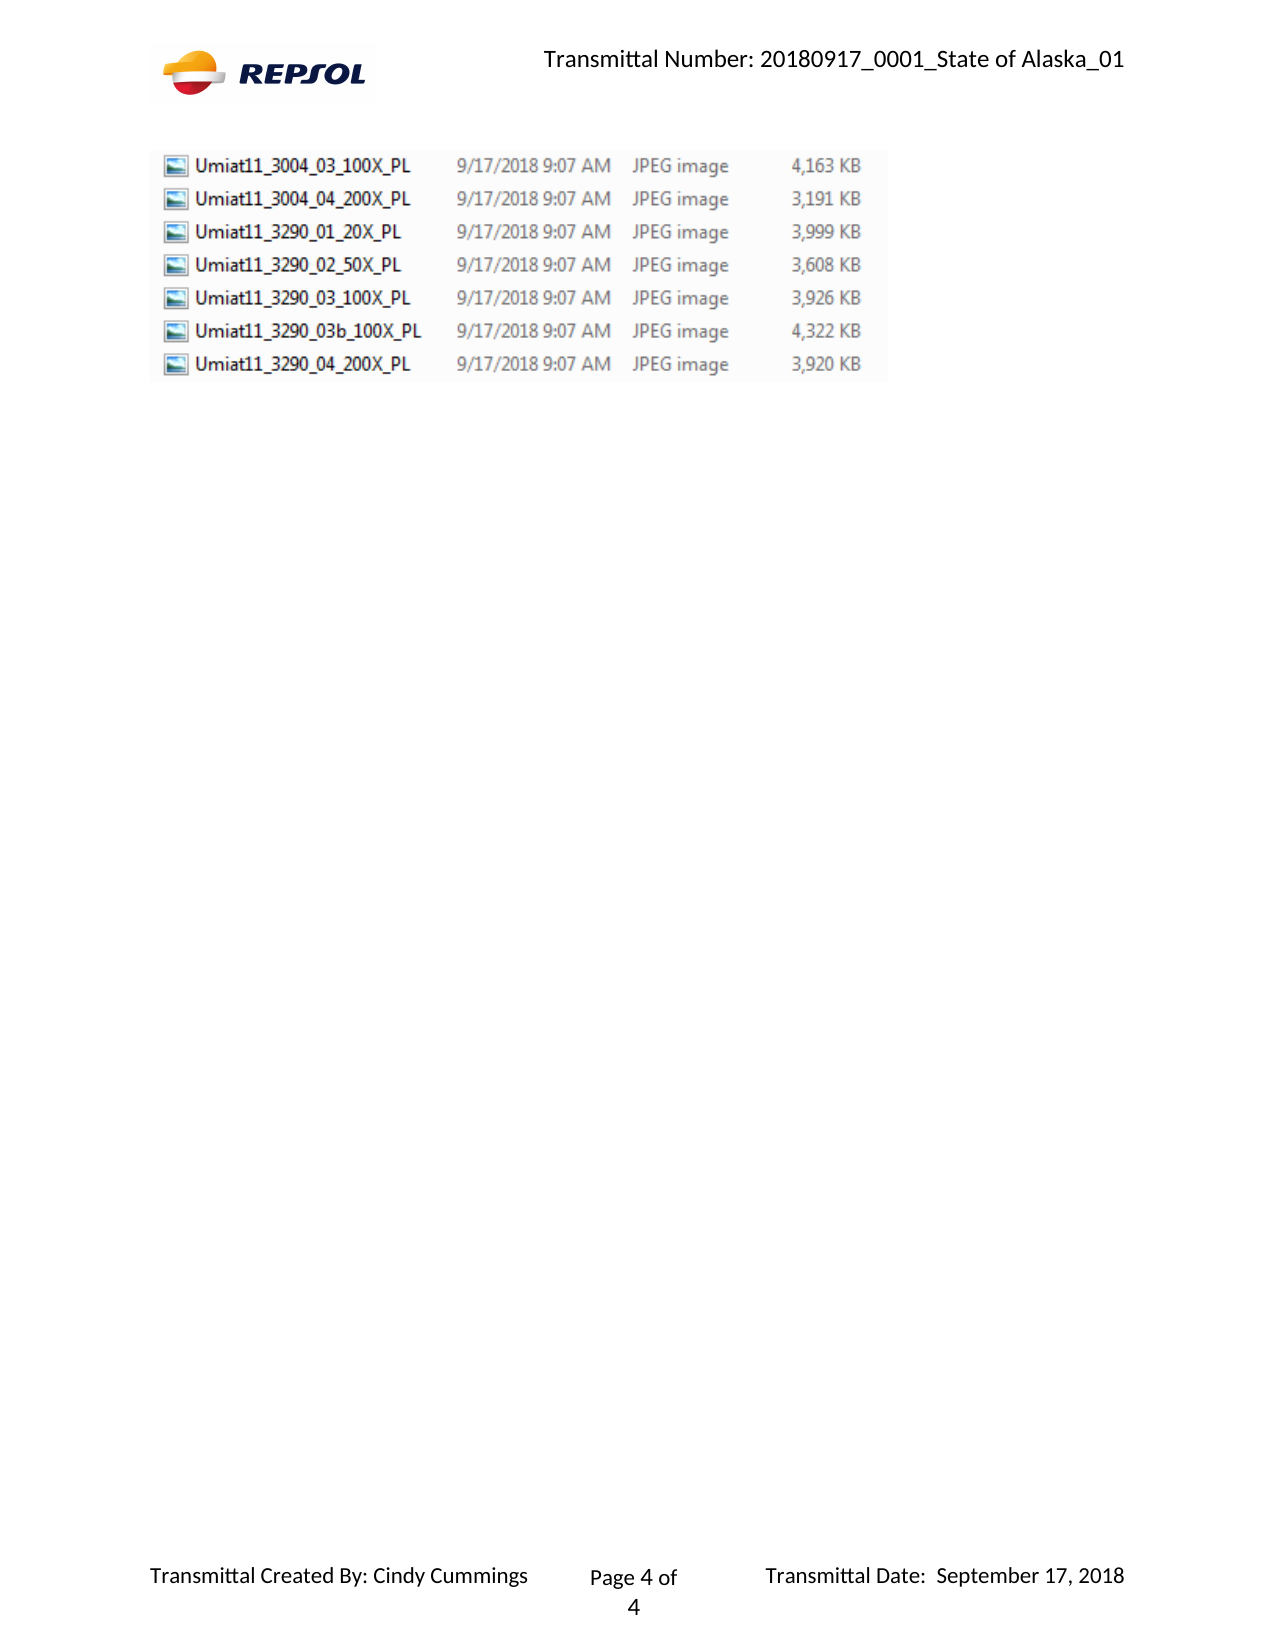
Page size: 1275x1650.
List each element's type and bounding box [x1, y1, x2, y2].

picture [150, 43, 377, 104]
picture [150, 150, 888, 382]
